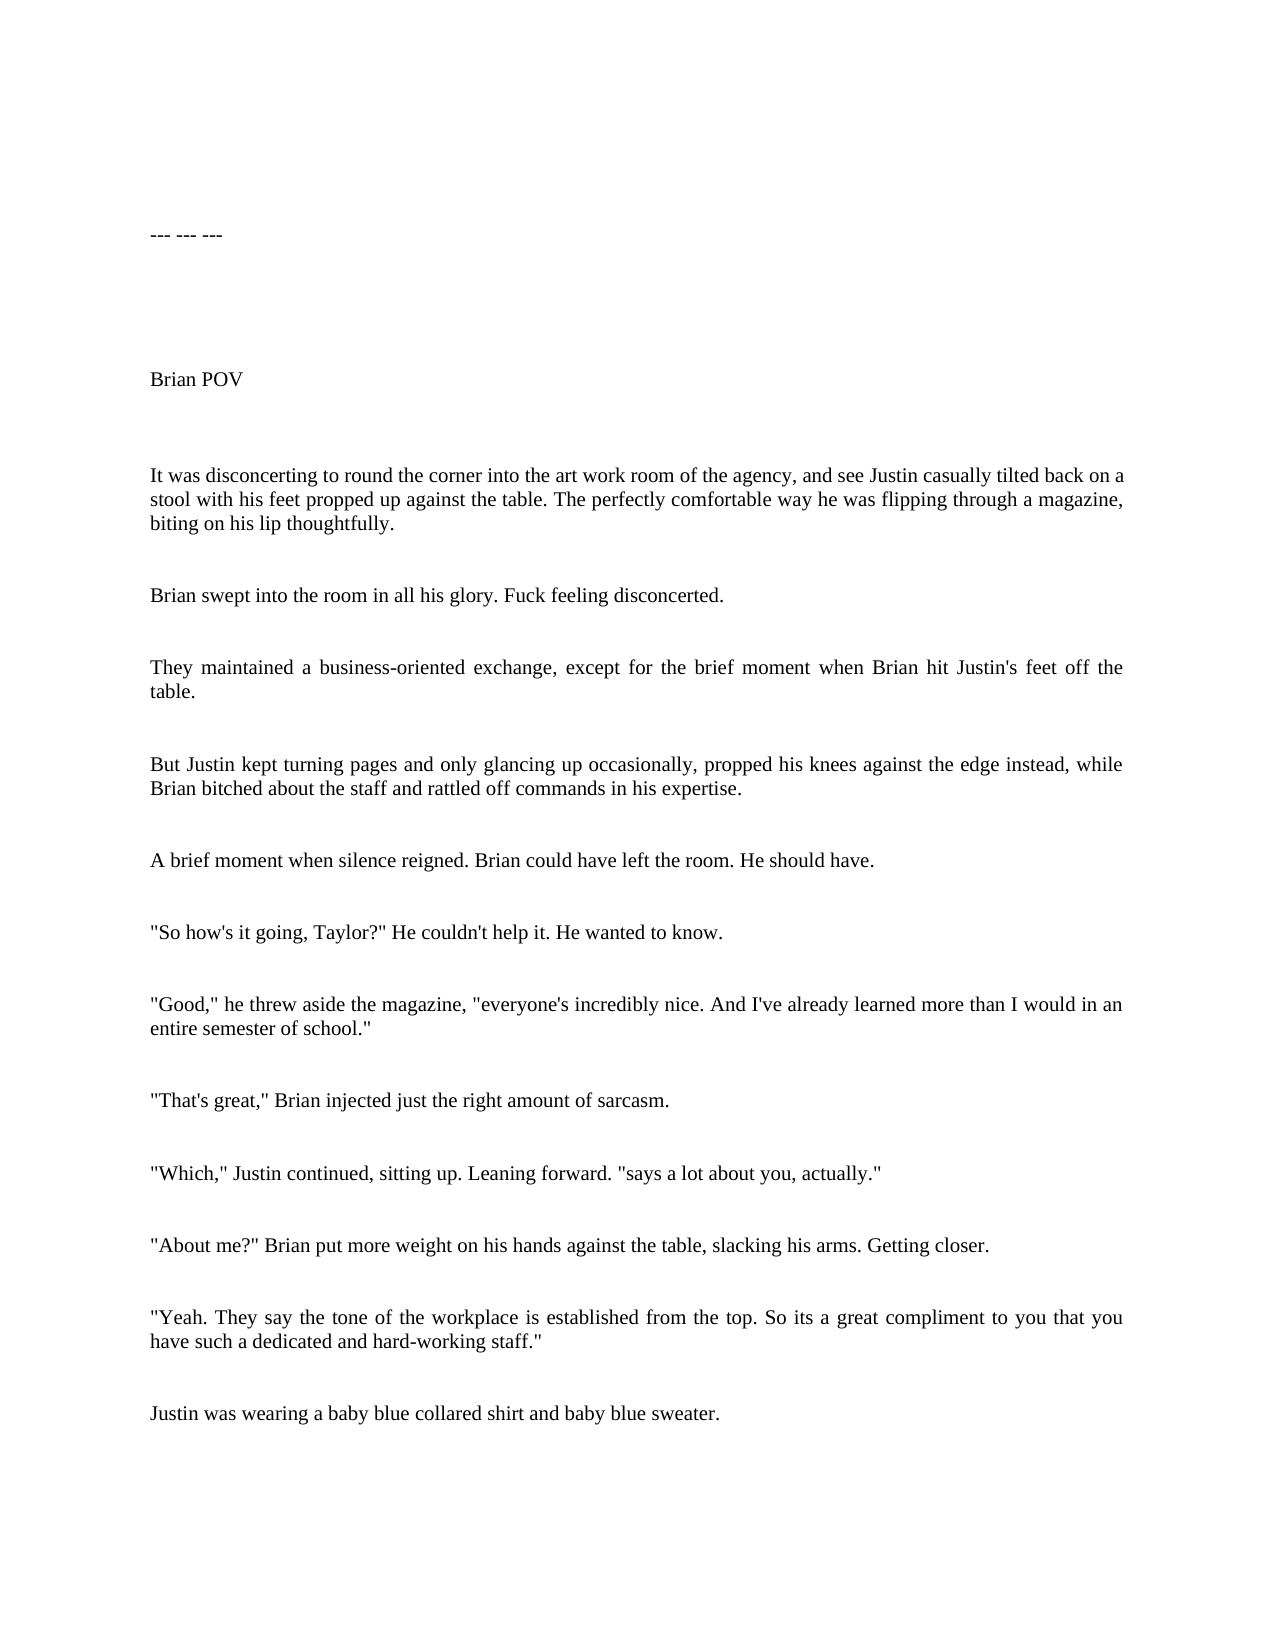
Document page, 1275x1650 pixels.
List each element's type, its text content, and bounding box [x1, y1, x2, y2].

text But Justin kept turning pages and only glancing up occasionally, propped his knees against the edge instead, while Brian bitched about the staff and rattled off commands in his expertise. [150, 752, 1125, 800]
text Brian POV [150, 367, 1125, 391]
text A brief moment when silence reigned. Brian could have left the room. He should have. [150, 848, 1125, 872]
text "Good," he threw aside the magazine, "everyone's incredibly nice. And I've already learned more than I would in an entire semester of school." [150, 992, 1125, 1040]
text Brian swept into the room in all his glory. Fuck feeling disconcerted. [150, 583, 1125, 607]
text --- --- --- [150, 222, 1125, 246]
text "About me?" Brian put more weight on his hands against the table, slacking his arms. Getting closer. [150, 1233, 1125, 1257]
text "So how's it going, Taylor?" He couldn't help it. He wanted to know. [150, 920, 1125, 944]
text Justin was wearing a baby blue collared shirt and baby blue sweater. [150, 1401, 1125, 1425]
text "That's great," Brian injected just the right amount of sarcasm. [150, 1088, 1125, 1112]
text They maintained a business-oriented exchange, except for the brief moment when Brian hit Justin's feet off the table. [150, 655, 1125, 703]
text "Yeah. They say the tone of the workplace is established from the top. So its a great compliment to you that you have such a dedicated and hard-working staff." [150, 1305, 1125, 1353]
text It was disconcerting to round the corner into the art work room of the agency, and see Justin casually tilted back on a stool with his feet propped up against the table. The perfectly comfortable way he was flipping through a magazine, biting on his lip thoughtfully. [150, 463, 1125, 535]
text "Which," Justin continued, sitting up. Leaning forward. "says a lot about you, actually." [150, 1161, 1125, 1185]
